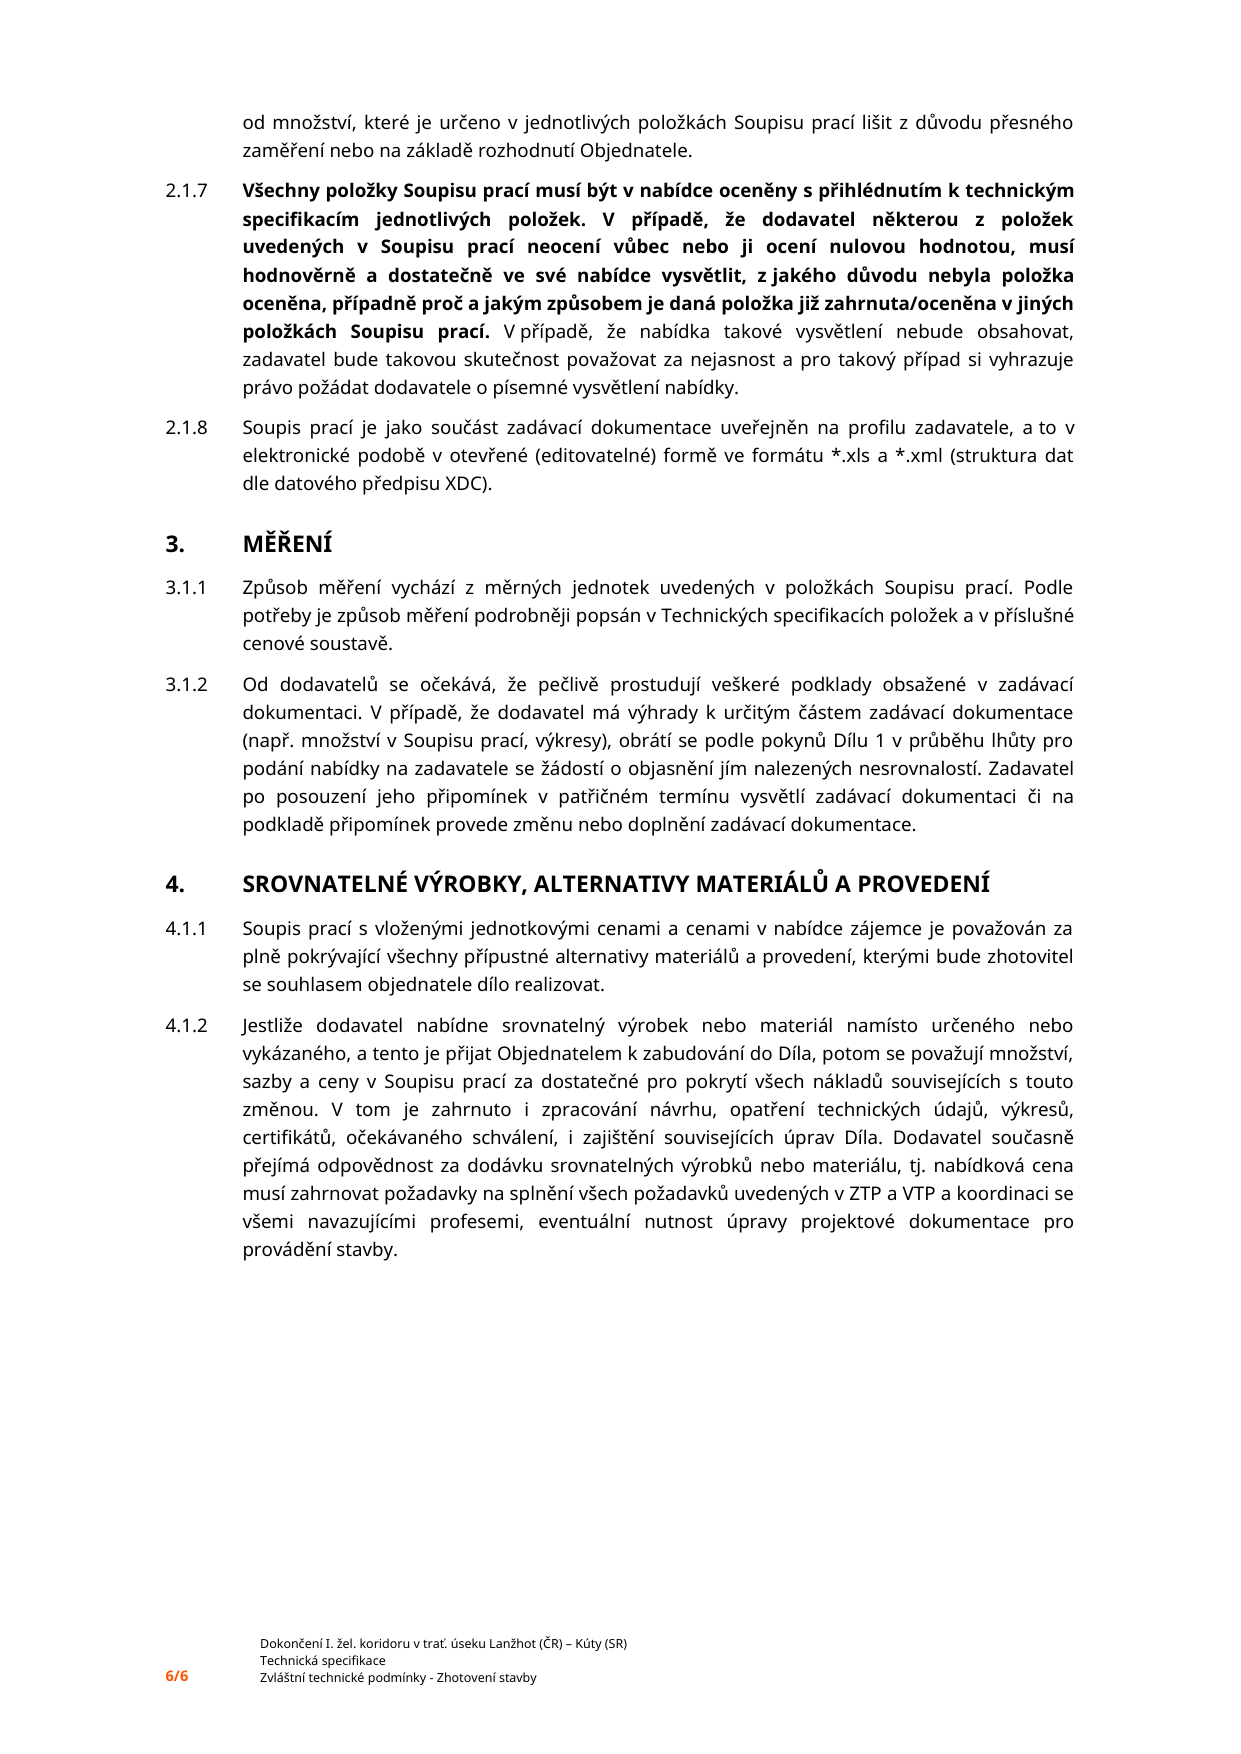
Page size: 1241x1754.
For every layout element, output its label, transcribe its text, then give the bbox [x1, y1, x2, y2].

text Jestliže dodavatel nabídne srovnatelný výrobek nebo materiál namísto určeného nebo vykázaného, a tento je přijat Objednatelem k zabudování do Díla, potom se považují množství, sazby a ceny v Soupisu prací za dostatečné pro pokrytí všech nákladů souvisejících s touto změnou. V tom je zahrnuto i zpracování návrhu, opatření technických údajů, výkresů, certifikátů, očekávaného schválení, i zajištění souvisejících úprav Díla. Dodavatel současně přejímá odpovědnost za dodávku srovnatelných výrobků nebo materiálu, tj. nabídková cena musí zahrnovat požadavky na splnění všech požadavků uvedených v ZTP a VTP a koordinaci se všemi navazujícími profesemi, eventuální nutnost úpravy projektové dokumentace pro provádění stavby. [165, 1012, 1075, 1262]
text MĚŘENÍ [165, 528, 1075, 559]
text Od dodavatelů se očekává, že pečlivě prostudují veškeré podklady obsažené v zadávací dokumentaci. V případě, že dodavatel má výhrady k určitým částem zadávací dokumentace (např. množství v Soupisu prací, výkresy), obrátí se podle pokynů Dílu 1 v průběhu lhůty pro podání nabídky na zadavatele se žádostí o objasnění jím nalezených nesrovnalostí. Zadavatel po posouzení jeho připomínek v patřičném termínu vysvětlí zadávací dokumentaci či na podkladě připomínek provede změnu nebo doplnění zadávací dokumentace. [165, 671, 1075, 837]
text Soupis prací je jako součást zadávací dokumentace uveřejněn na profilu zadavatele, a to v elektronické podobě v otevřené (editovatelné) formě ve formátu *.xls a *.xml (struktura dat dle datového předpisu XDC). [165, 414, 1075, 496]
text Soupis prací s vloženými jednotkovými cenami a cenami v nabídce zájemce je považován za plně pokrývající všechny přípustné alternativy materiálů a provedení, kterými bude zhotovitel se souhlasem objednatele dílo realizovat. [165, 915, 1075, 997]
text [165, 109, 1075, 163]
text Způsob měření vychází z měrných jednotek uvedených v položkách Soupisu prací. Podle potřeby je způsob měření podrobněji popsán v Technických specifikacích položek a v příslušné cenové soustavě. [165, 574, 1075, 656]
text SROVNATELNÉ VÝROBKY, ALTERNATIVY MATERIÁLŮ A PROVEDENÍ [165, 868, 1075, 900]
text Všechny položky Soupisu prací musí být v nabídce oceněny s přihlédnutím k technickým specifikacím jednotlivých položek. V případě, že dodavatel některou z položek uvedených v Soupisu prací neocení vůbec nebo ji ocení nulovou hodnotou, musí hodnověrně a dostatečně ve své nabídce vysvětlit, z jakého důvodu nebyla položka oceněna, případně proč a jakým způsobem je daná položka již zahrnuta/oceněna v jiných položkách Soupisu prací. V případě, že nabídka takové vysvětlení nebude obsahovat, zadavatel bude takovou skutečnost považovat za nejasnost a pro takový případ si vyhrazuje právo požádat dodavatele o písemné vysvětlení nabídky. [165, 178, 1075, 399]
